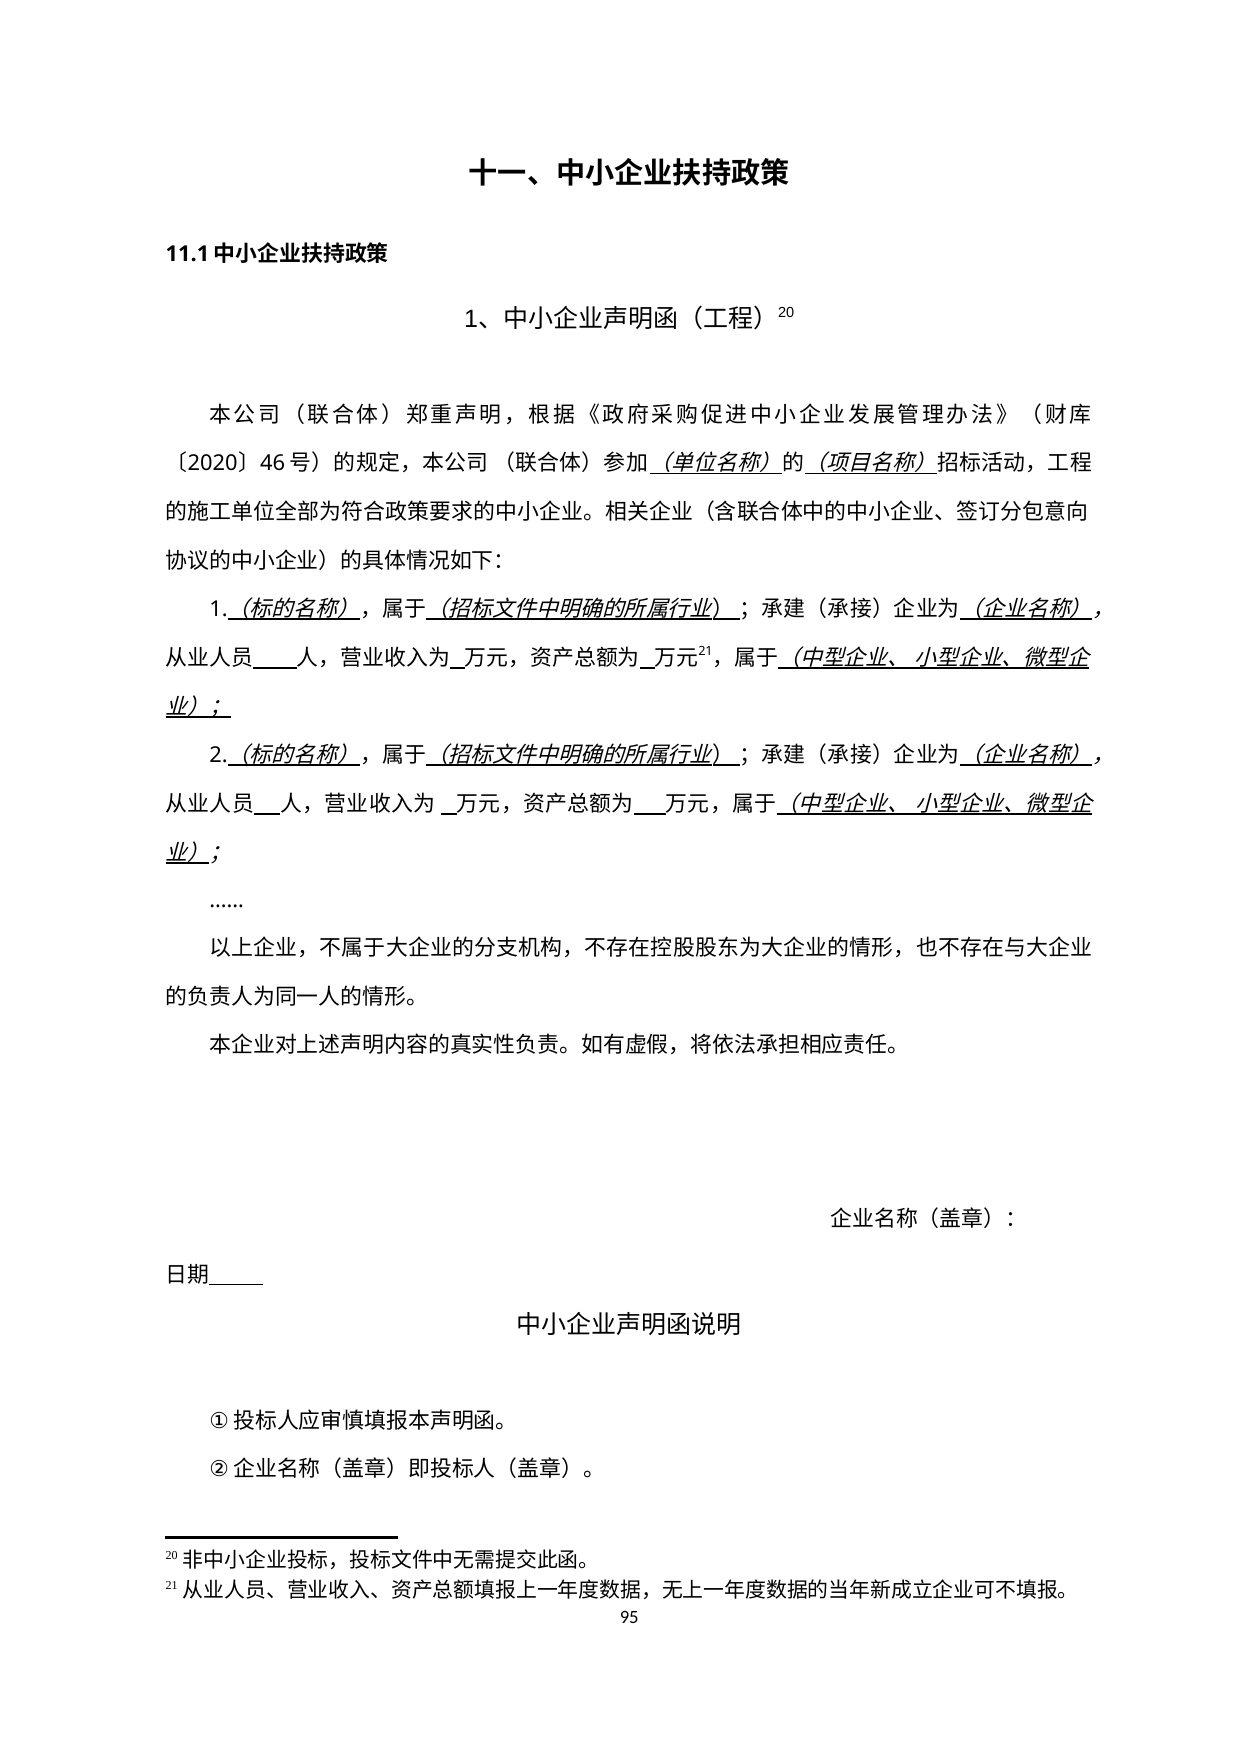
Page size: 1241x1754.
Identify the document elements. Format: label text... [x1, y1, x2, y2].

text 1、中小企业声明函（工程） [165, 284, 1092, 349]
text 企业名称（盖章）： [165, 1200, 1027, 1233]
text ①投标人应审慎填报本声明函。 [165, 1403, 1092, 1435]
text 日期 [165, 1249, 1092, 1290]
text 本企业对上述声明内容的真实性负责。如有虚假，将依法承担相应责任。 [165, 1027, 1092, 1059]
text 十一、中小企业扶持政策 [165, 150, 1092, 192]
text 以上企业，不属于大企业的分支机构，不存在控股股东为大企业的情形，也不存在与大企业的负责人为同一人的情形。 [165, 930, 1092, 1011]
text 本公司（联合体）郑重声明，根据《政府采购促进中小企业发展管理办法》（财库〔2020〕46号）的规定，本公司 （联合体）参加（单位名称）的（项目名称）招标活动，工程的施工单位全部为符合政策要求的中小企业。相关企业（含联合体中的中小企业、签订分包意向协议的中小企业）的具体情况如下： [165, 396, 1092, 575]
text 1.（标的名称），属于（招标文件中明确的所属行业） ；承建（承接）企业为（企业名称），从业人员 人，营业收入为 万元，资产总额为 万元，属于（中型企业、 小型企业、微型企业）； [165, 591, 1092, 721]
text 2.（标的名称），属于（招标文件中明确的所属行业） ；承建（承接）企业为（企业名称），从业人员 人，营业收入为 万元，资产总额为 万元，属于（中型企业、 小型企业、微型企业）； [165, 737, 1092, 867]
text 中小企业声明函说明 [165, 1290, 1092, 1355]
text 11.1中小企业扶持政策 [165, 236, 1092, 268]
text ②企业名称（盖章）即投标人（盖章）。 [165, 1451, 1092, 1483]
text …… [165, 883, 1092, 915]
